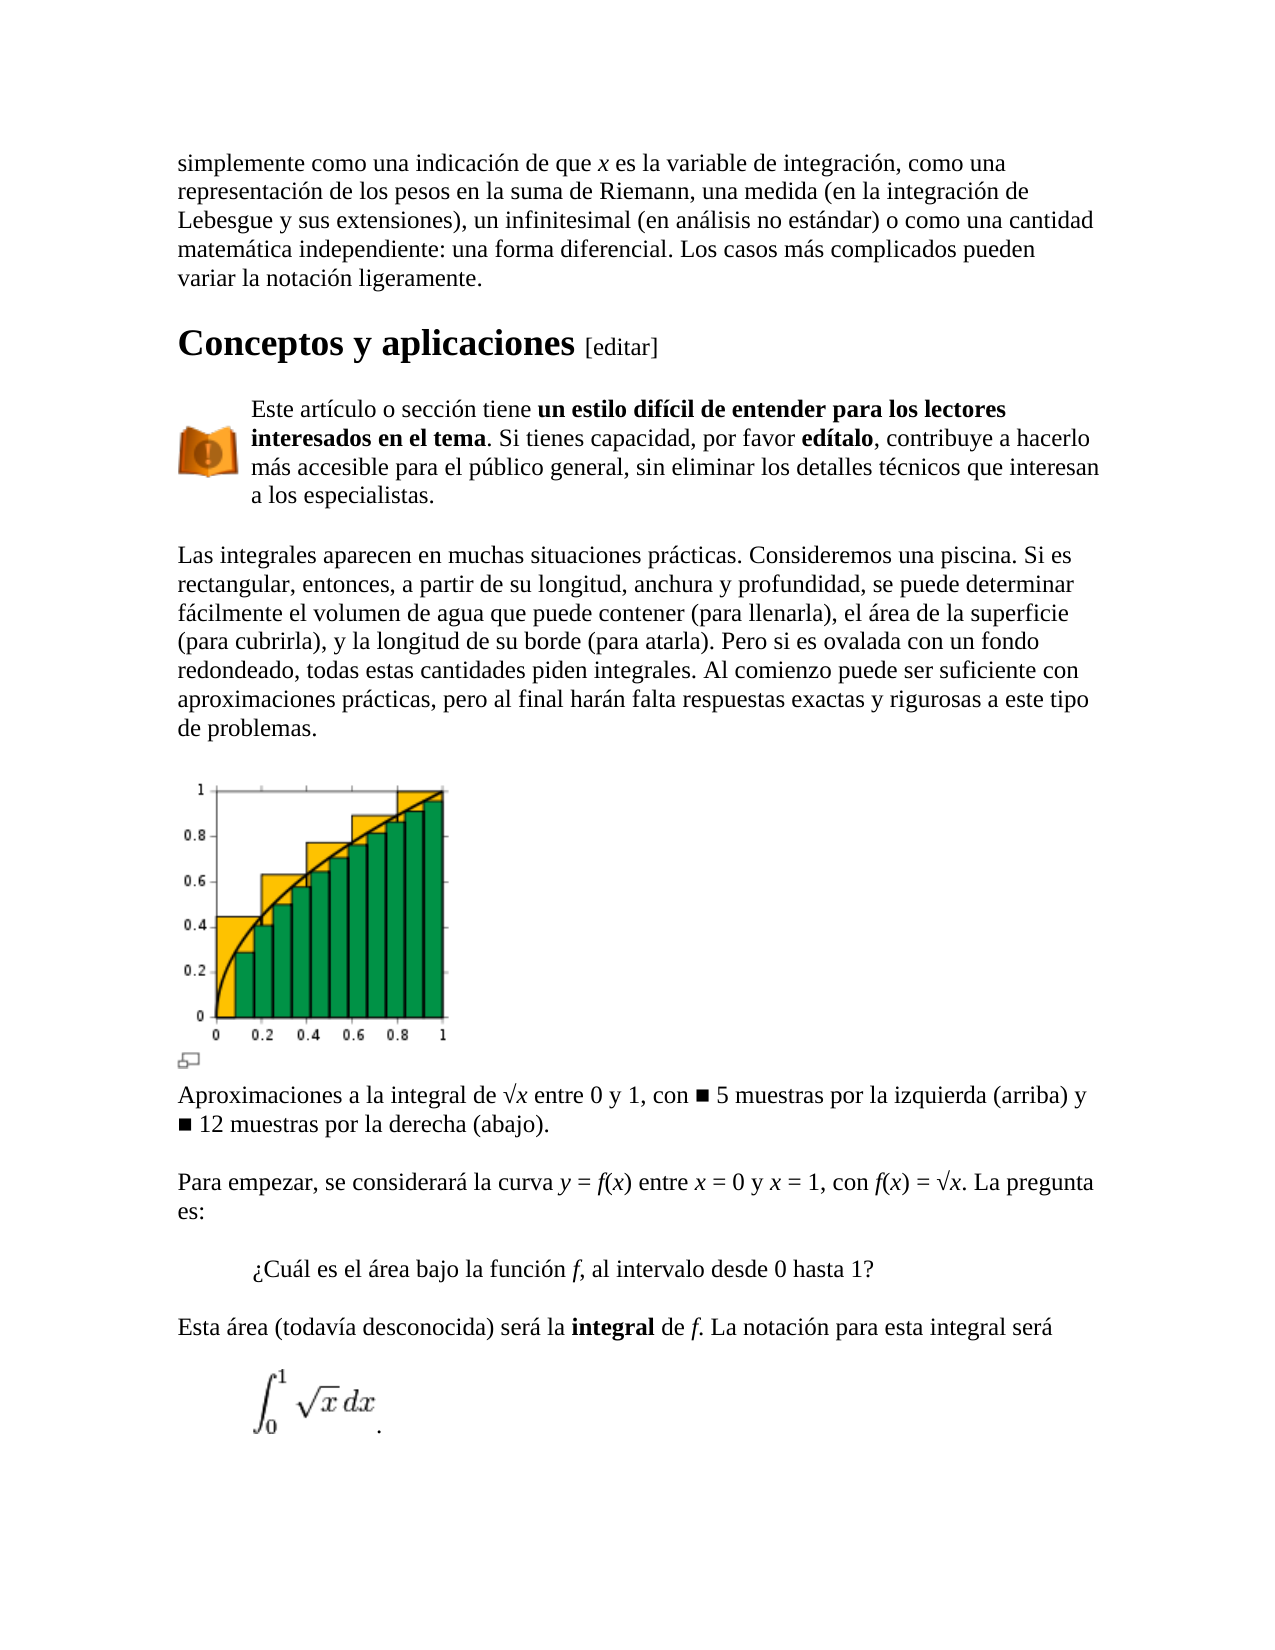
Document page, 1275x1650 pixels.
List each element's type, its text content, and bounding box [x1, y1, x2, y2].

text Aproximaciones a la integral de √x entre 0 y 1, con ■ 5 muestras por la izquierda (arriba) y ■ 12 muestras por la derecha (abajo). [177, 1080, 1098, 1138]
picture [177, 420, 240, 484]
text Las integrales aparecen en muchas situaciones prácticas. Consideremos una piscina. Si es rectangular, entonces, a partir de su longitud, anchura y profundidad, se puede determinar fácilmente el volumen de agua que puede contener (para llenarla), el área de la superficie (para cubrirla), y la longitud de su borde (para atarla). Pero si es ovalada con un fondo redondeado, todas estas cantidades piden integrales. Al comienzo puede ser suficiente con aproximaciones prácticas, pero al final harán falta respuestas exactas y rigurosas a este tipo de problemas. [177, 540, 1098, 741]
text ¿Cuál es el área bajo la función f, al intervalo desde 0 hasta 1? [252, 1254, 1098, 1282]
table_header Este artículo o sección tiene un estilo difícil de entender para los lectores interesados en el tema. Si tienes capacidad, por favor edítalo, contribuye a hacerlo más accesible para el público general, sin eliminar los detalles técnicos que interesan a los especialistas. [249, 393, 1106, 511]
text Conceptos y aplicaciones [editar] [177, 321, 1098, 364]
picture [177, 770, 459, 1069]
text . [252, 1369, 1098, 1439]
text Esta área (todavía desconocida) será la integral de f. La notación para esta integral será [177, 1312, 1098, 1340]
picture [252, 1369, 376, 1434]
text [177, 148, 1098, 291]
table_header [176, 393, 249, 511]
text Para empezar, se considerará la curva y = f(x) entre x = 0 y x = 1, con f(x) = √x. La pregunta es: [177, 1167, 1098, 1224]
